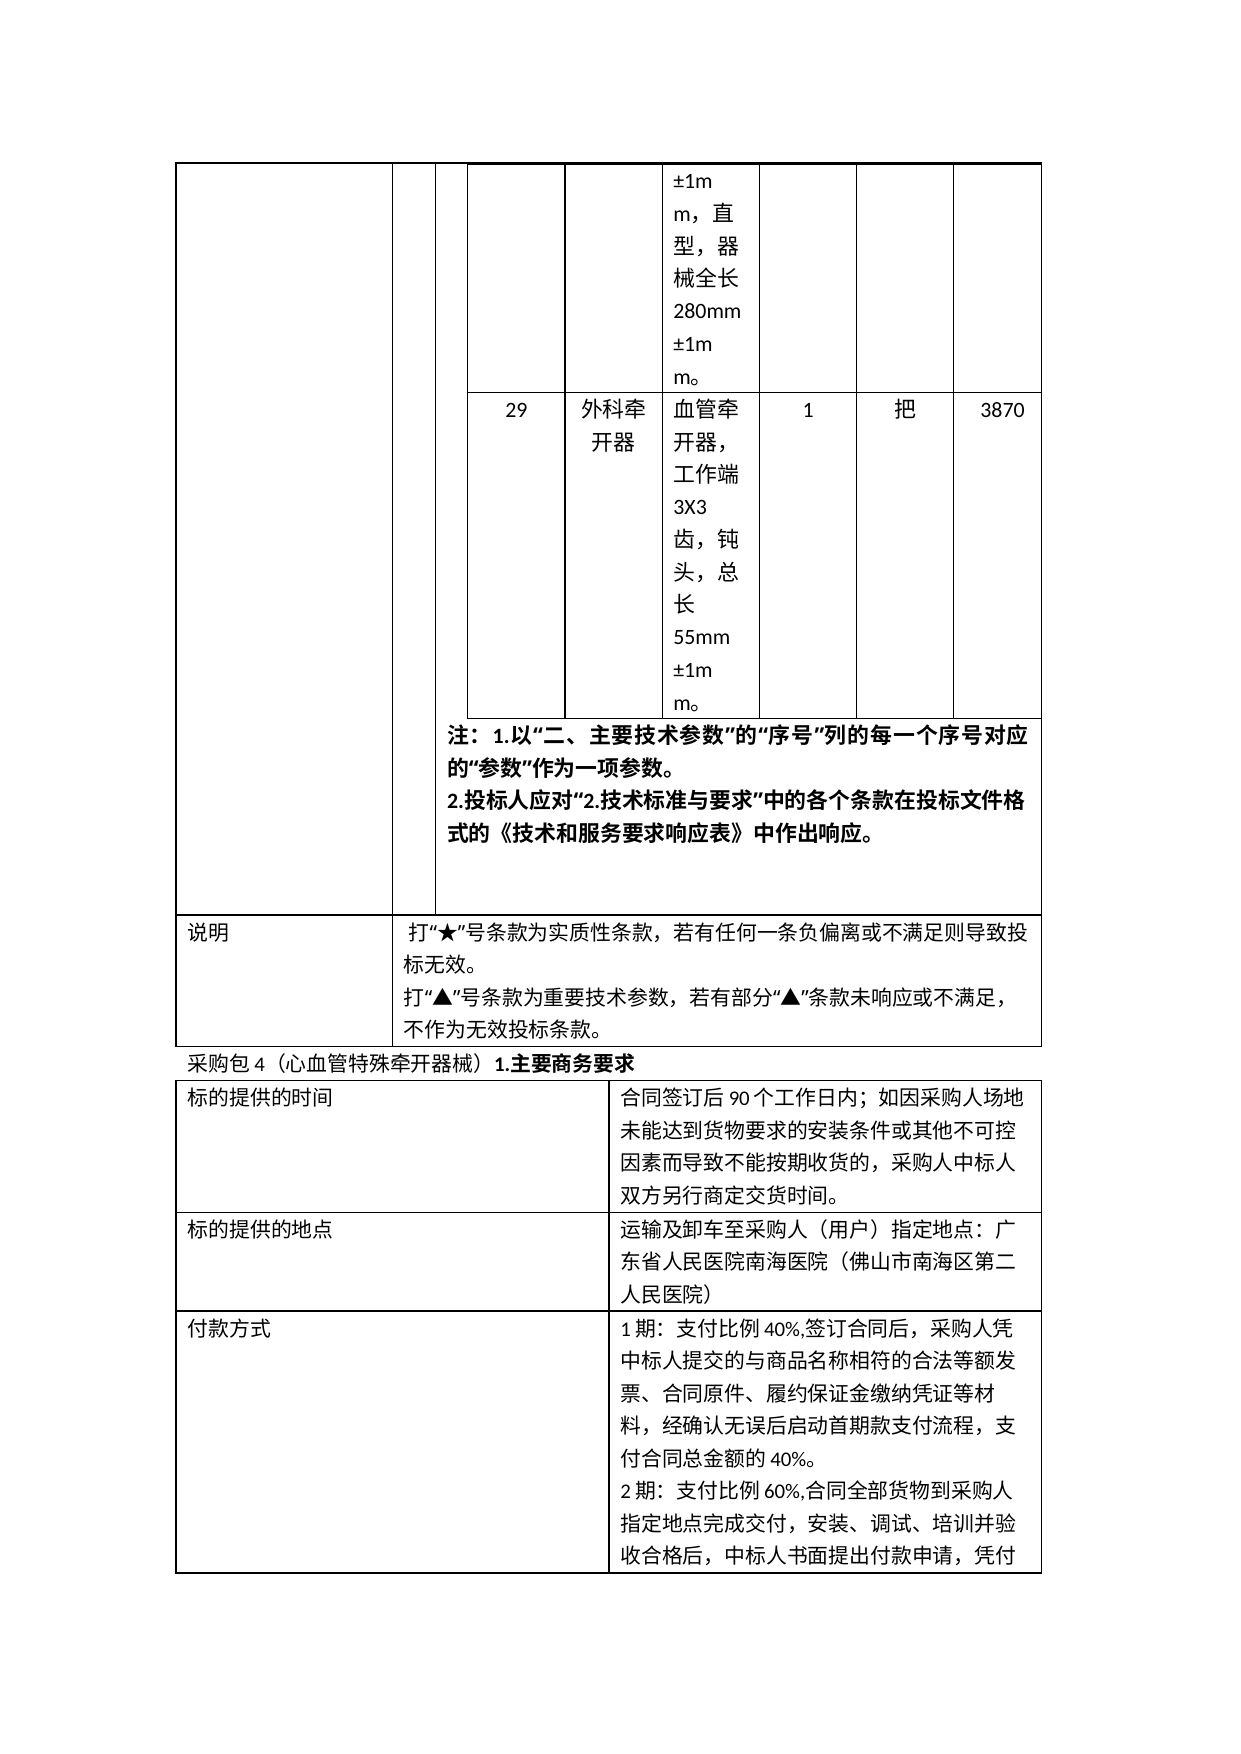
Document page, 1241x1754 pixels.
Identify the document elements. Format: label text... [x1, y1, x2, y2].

table_header 标的提供的时间 [177, 1081, 608, 1211]
table_header 合同签订后90个工作日内；如因采购人场地未能达到货物要求的安装条件或其他不可控因素而导致不能按期收货的，采购人中标人双方另行商定交货时间。 [610, 1081, 1041, 1211]
text 采购包4（心血管特殊牵开器械）1.主要商务要求 [187, 1047, 1053, 1080]
table_cell 标的提供的地点 [177, 1213, 608, 1310]
table_cell 付款方式 [177, 1312, 608, 1572]
table_cell [177, 164, 392, 914]
table_cell 说明 [177, 916, 392, 1046]
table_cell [610, 1312, 1041, 1572]
table_cell 1 [393, 164, 435, 914]
table_cell 打“★”号条款为实质性条款，若有任何一条负偏离或不满足则导致投标无效。 打“▲”号条款为重要技术参数，若有部分“▲”条款未响应或不满足，不作为无效投标条款。 [393, 916, 1041, 1046]
table_cell 运输及卸车至采购人（用户）指定地点：广东省人民医院南海医院（佛山市南海区第二人民医院） [610, 1213, 1041, 1310]
